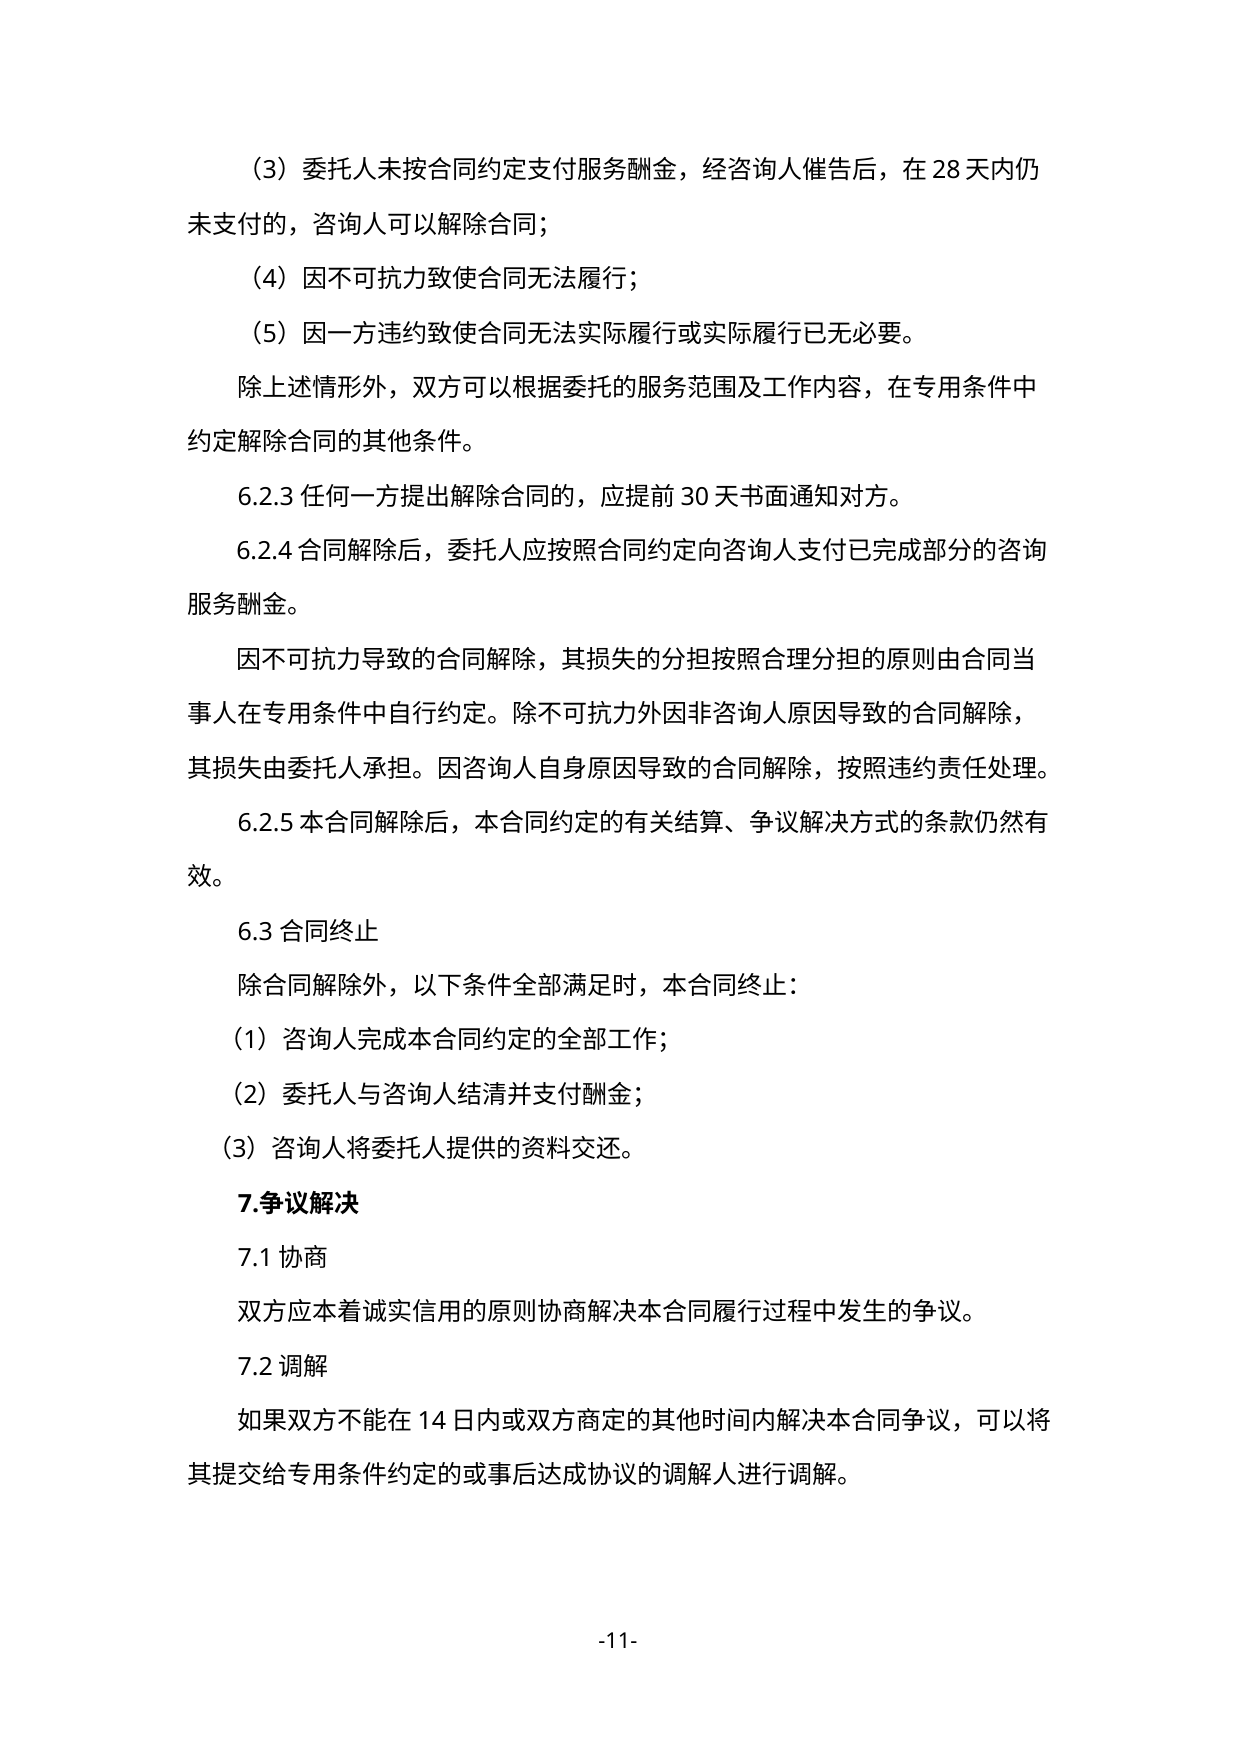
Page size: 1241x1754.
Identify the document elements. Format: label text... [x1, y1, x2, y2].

text 7.2调解 如果双方不能在14日内或双方商定的其他时间内解决本合同争议，可以将其提交给专用条件约定的或事后达成协议的调解人进行调解。 [187, 1346, 1053, 1491]
text （3）咨询人将委托人提供的资料交还。 [187, 1129, 1053, 1165]
text 6.2.3 任何一方提出解除合同的，应提前30天书面通知对方。 [187, 476, 1053, 512]
text 7.争议解决 [187, 1183, 1053, 1219]
text 6.2.4合同解除后，委托人应按照合同约定向咨询人支付已完成部分的咨询服务酬金。 [187, 531, 1053, 621]
text （5）因一方违约致使合同无法实际履行或实际履行已无必要。 [187, 313, 1053, 349]
text 7.1协商 双方应本着诚实信用的原则协商解决本合同履行过程中发生的争议。 [187, 1237, 1053, 1328]
text （4）因不可抗力致使合同无法履行； [187, 259, 1053, 295]
text （3）委托人未按合同约定支付服务酬金，经咨询人催告后，在28天内仍未支付的，咨询人可以解除合同； [187, 150, 1053, 241]
text 因不可抗力导致的合同解除，其损失的分担按照合理分担的原则由合同当事人在专用条件中自行约定。除不可抗力外因非咨询人原因导致的合同解除，其损失由委托人承担。因咨询人自身原因导致的合同解除，按照违约责任处理。 [187, 639, 1053, 784]
text 6.3 合同终止 除合同解除外，以下条件全部满足时，本合同终止： （1）咨询人完成本合同约定的全部工作； （2）委托人与咨询人结清并支付酬金； [187, 911, 1053, 1111]
text 除上述情形外，双方可以根据委托的服务范围及工作内容，在专用条件中约定解除合同的其他条件。 [187, 367, 1053, 458]
text 6.2.5本合同解除后，本合同约定的有关结算、争议解决方式的条款仍然有效。 [187, 802, 1053, 893]
